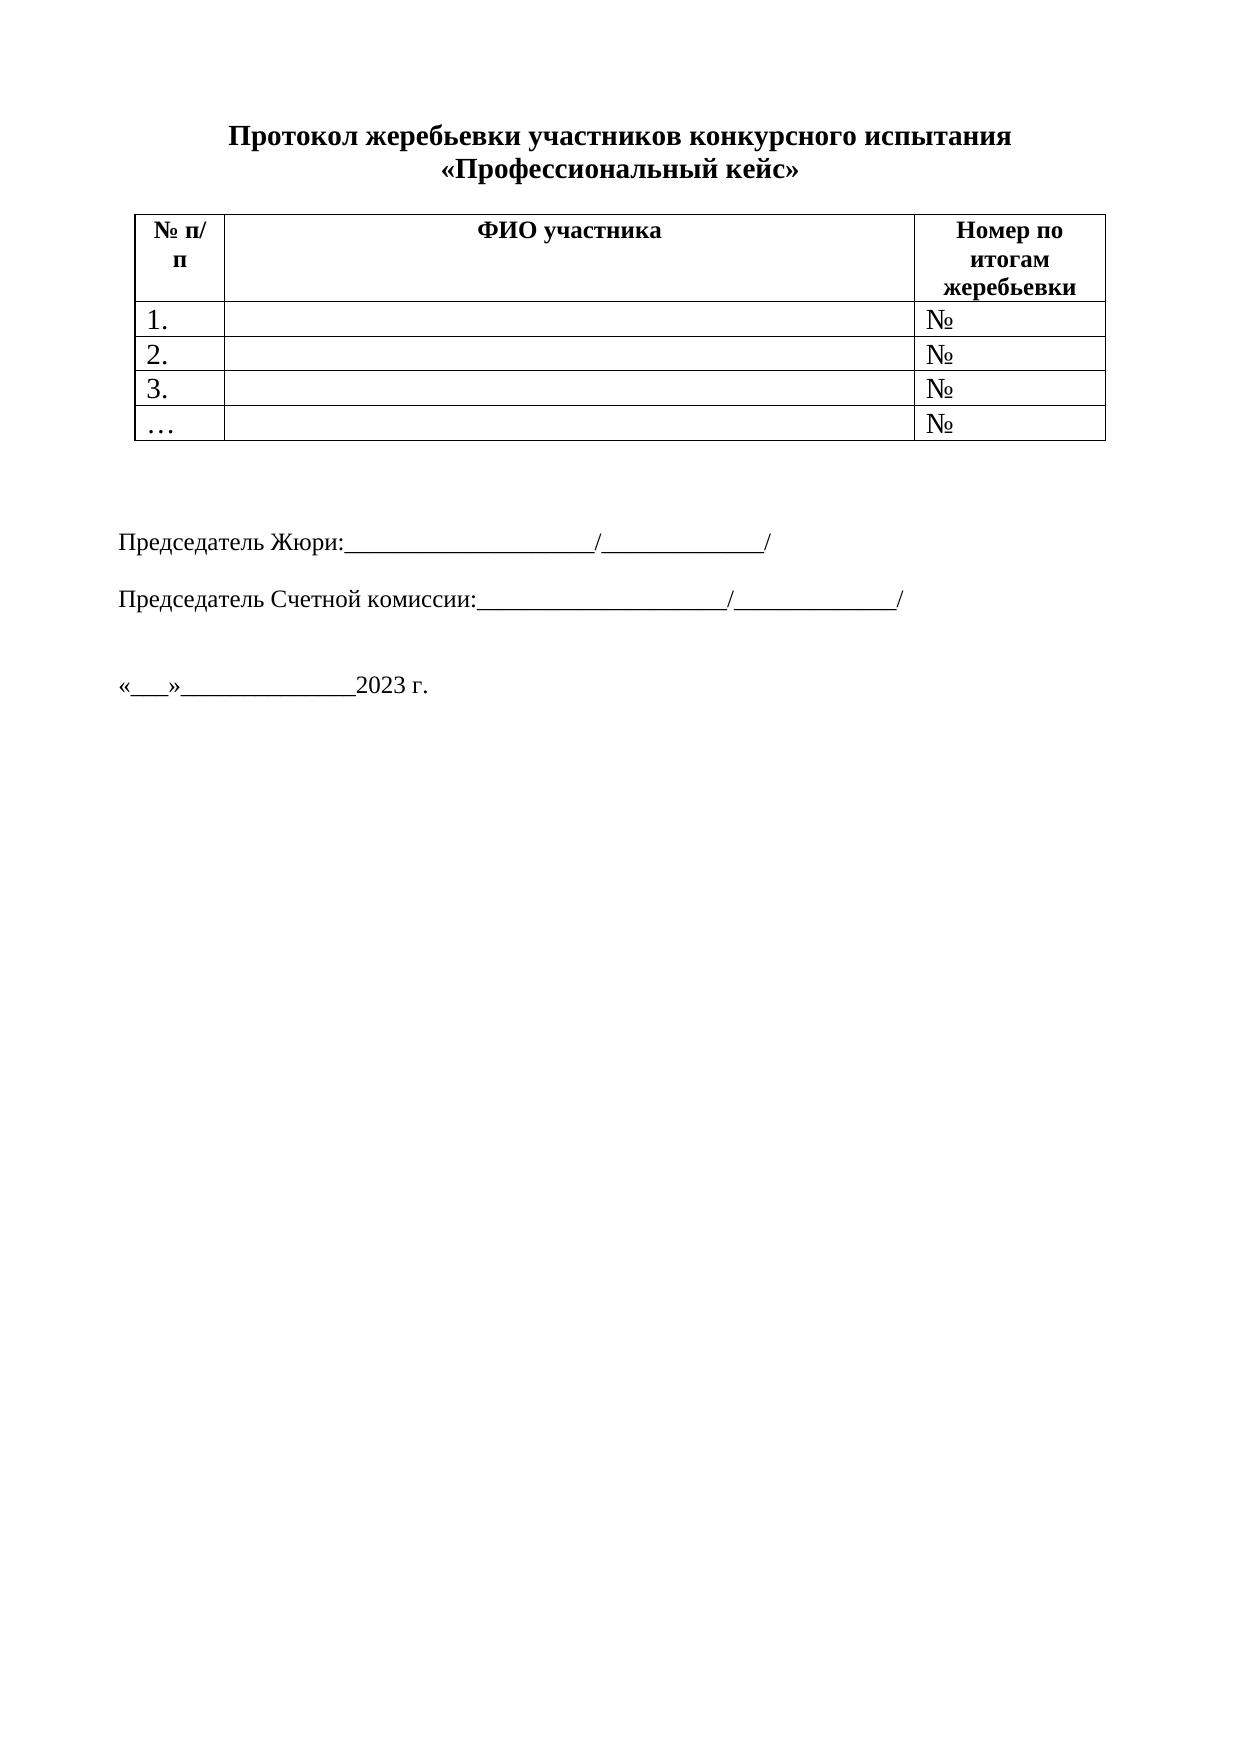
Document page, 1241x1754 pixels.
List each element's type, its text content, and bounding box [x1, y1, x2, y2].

text Председатель Счетной комиссии:____________________/_____________/ [118, 584, 1122, 613]
table_cell № [915, 337, 1105, 370]
table_cell № [915, 302, 1105, 336]
text Председатель Жюри:____________________/_____________/ [118, 527, 1122, 556]
text «Профессиональный кейс» [118, 152, 1122, 185]
table_header ФИО участника [225, 215, 914, 301]
table_cell № [915, 371, 1105, 405]
table_cell 2. [136, 337, 224, 370]
table_cell № [915, 406, 1105, 439]
table_cell 3. [136, 371, 224, 405]
table_header № п/п [136, 215, 224, 301]
table_cell … [136, 406, 224, 439]
table_cell [225, 302, 914, 336]
text Протокол жеребьевки участников конкурсного испытания [118, 118, 1122, 152]
text «___»______________2023 г. [118, 671, 1122, 699]
table_cell [225, 337, 914, 370]
table_header Номер по итогам жеребьевки [915, 215, 1105, 301]
table_cell [225, 406, 914, 439]
table_cell 1. [136, 302, 224, 336]
table_cell [225, 371, 914, 405]
